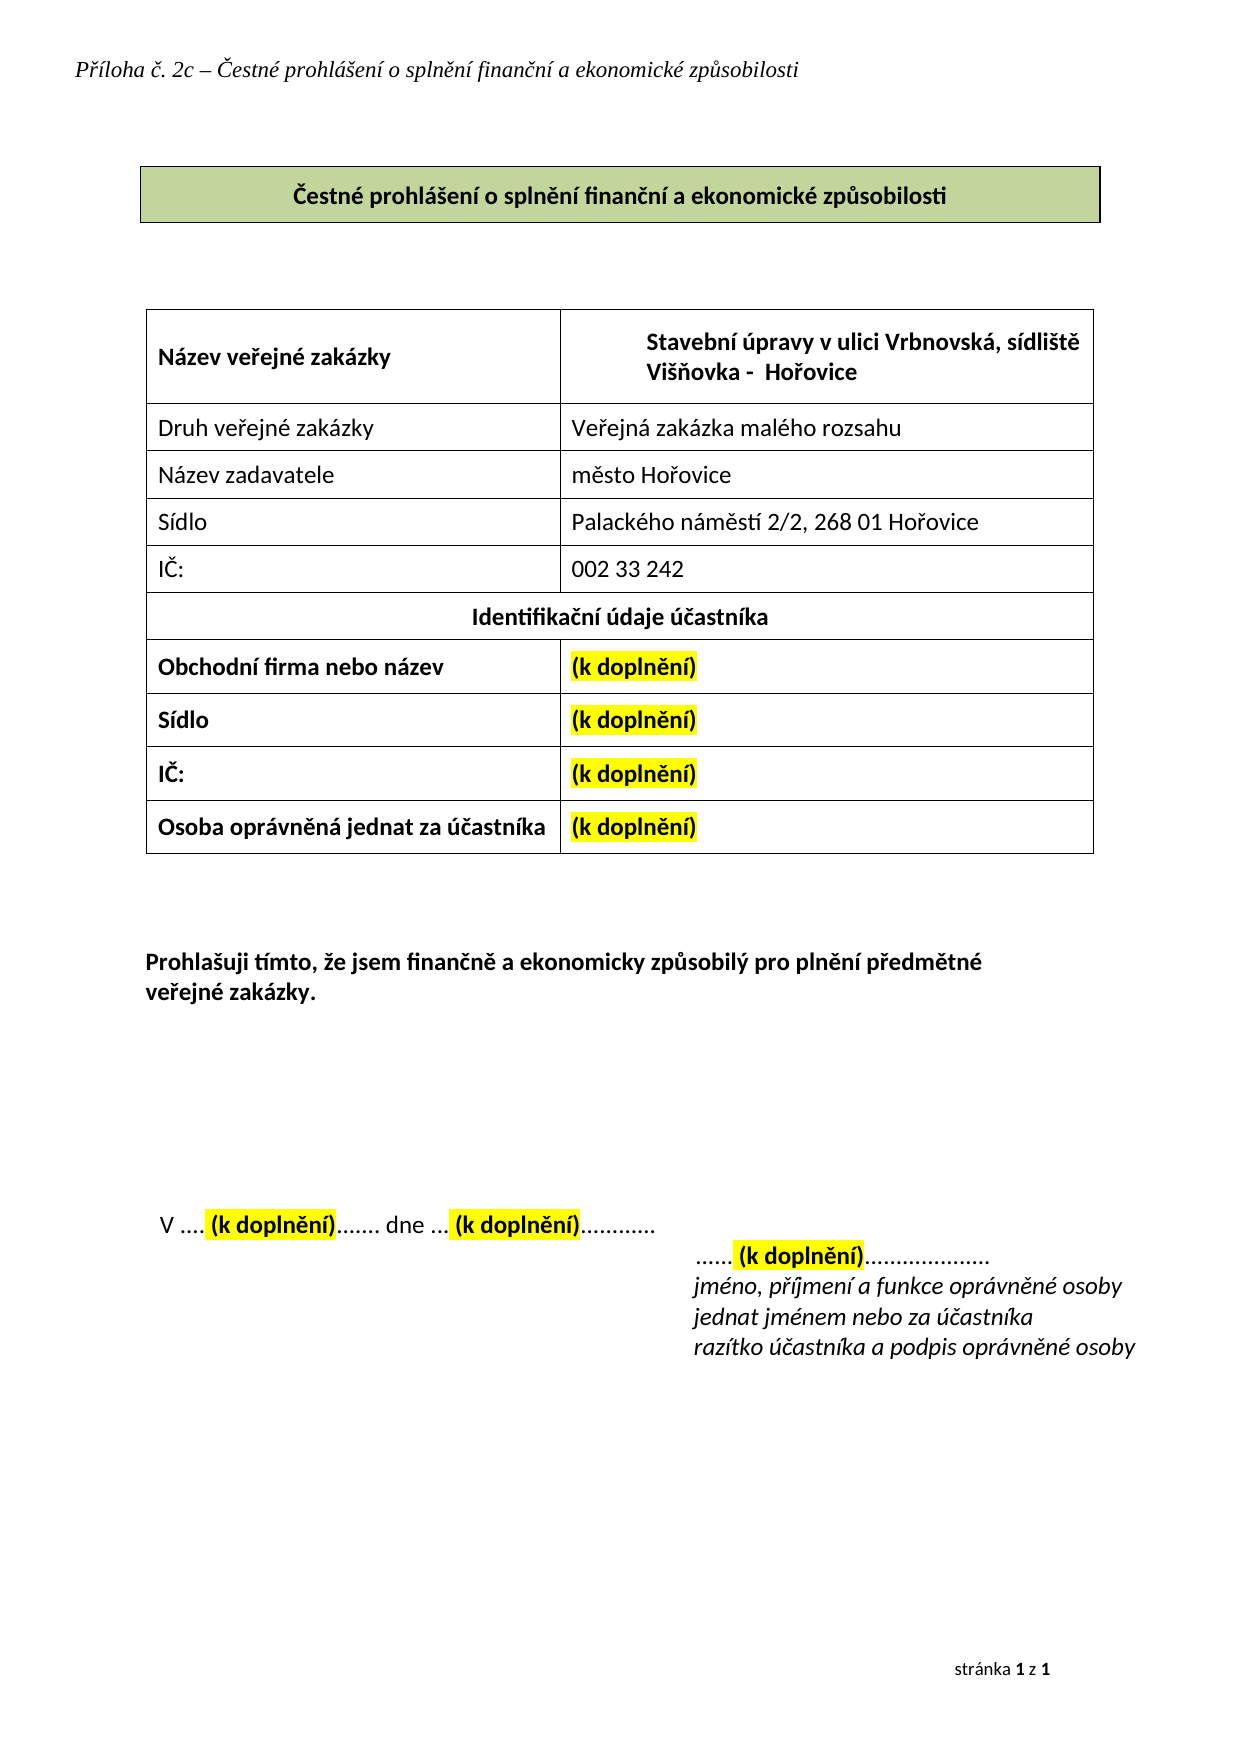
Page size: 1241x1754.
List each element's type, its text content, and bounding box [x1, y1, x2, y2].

table_header Název veřejné zakázky [147, 310, 560, 403]
list Prohlašuji tímto, že jsem finančně a ekonomicky způsobilý pro plnění předmětné [134, 946, 1165, 976]
list veřejné zakázky. [134, 976, 1165, 1007]
table_cell Název zadavatele [147, 451, 560, 497]
table_header Stavební úpravy v ulici Vrbnovská, sídliště Višňovka - Hořovice [561, 310, 1093, 403]
table_cell (k doplnění) [561, 801, 1093, 853]
text ...... (k doplnění).................... [864, 1240, 1165, 1270]
table_cell Sídlo [147, 694, 560, 746]
table_cell 002 33 242 [561, 546, 1093, 592]
table_cell IČ: [147, 546, 560, 592]
table_cell Obchodní firma nebo název [147, 640, 560, 692]
table_cell město Hořovice [561, 451, 1093, 497]
table_cell Druh veřejné zakázky [147, 404, 560, 450]
table_cell IČ: [147, 747, 560, 799]
table_header Čestné prohlášení o splnění finanční a ekonomické způsobilosti [141, 167, 1099, 222]
text V .... (k doplnění)....... dne ... (k doplnění)............ [580, 1209, 1165, 1240]
text V .... (k doplnění)....... dne ... (k doplnění)............ [75, 1209, 205, 1240]
table_cell Identifikační údaje účastníka [147, 593, 1093, 639]
table_cell (k doplnění) [561, 747, 1093, 799]
text razítko účastníka a podpis oprávněné osoby [75, 1331, 1165, 1362]
text jméno, příjmení a funkce oprávněné osoby jednat jménem nebo za účastníka [694, 1270, 1165, 1331]
table_cell (k doplnění) [561, 694, 1093, 746]
table_cell (k doplnění) [561, 640, 1093, 692]
table_cell Sídlo [147, 499, 560, 544]
table_cell Osoba oprávněná jednat za účastníka [147, 801, 560, 853]
text ...... (k doplnění).................... [75, 1240, 733, 1270]
table_cell Palackého náměstí 2/2, 268 01 Hořovice [561, 499, 1093, 544]
table_cell Veřejná zakázka malého rozsahu [561, 404, 1093, 450]
